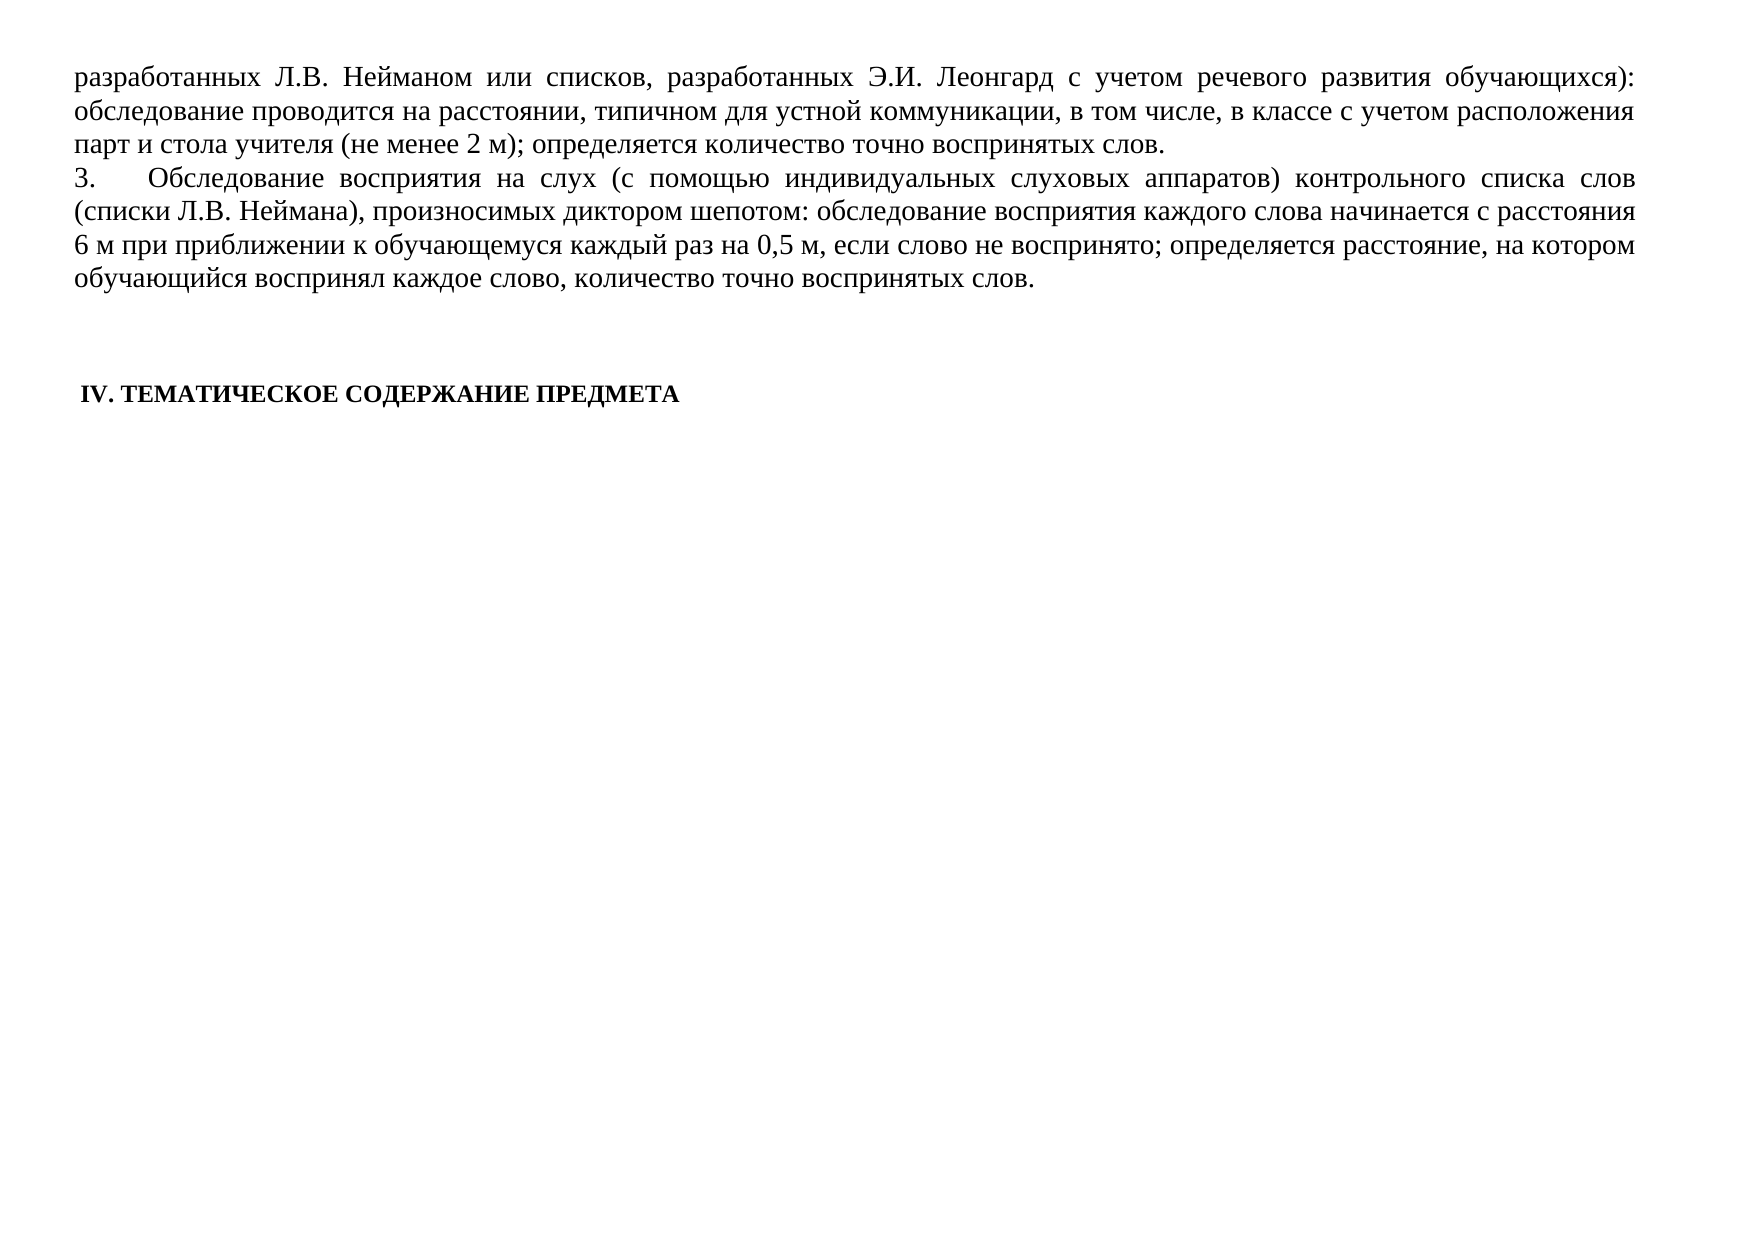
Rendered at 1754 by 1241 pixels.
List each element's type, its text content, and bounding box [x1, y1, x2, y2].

text IV. ТЕМАТИЧЕСКОЕ СОДЕРЖАНИЕ ПРЕДМЕТА [74, 379, 1558, 408]
list Обследование восприятия на слух (с помощью индивидуальных слуховых аппаратов) контрольного списка слов (списки Л.В. Неймана), произносимых диктором шепотом: обследование восприятия каждого слова начинается с расстояния 6 м при приближении к обучающемуся каждый раз на 0,5 м, если слово не воспринято; определяется расстояние, на котором обучающийся воспринял каждое слово, количество точно воспринятых слов. [74, 160, 1637, 294]
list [74, 59, 1637, 160]
